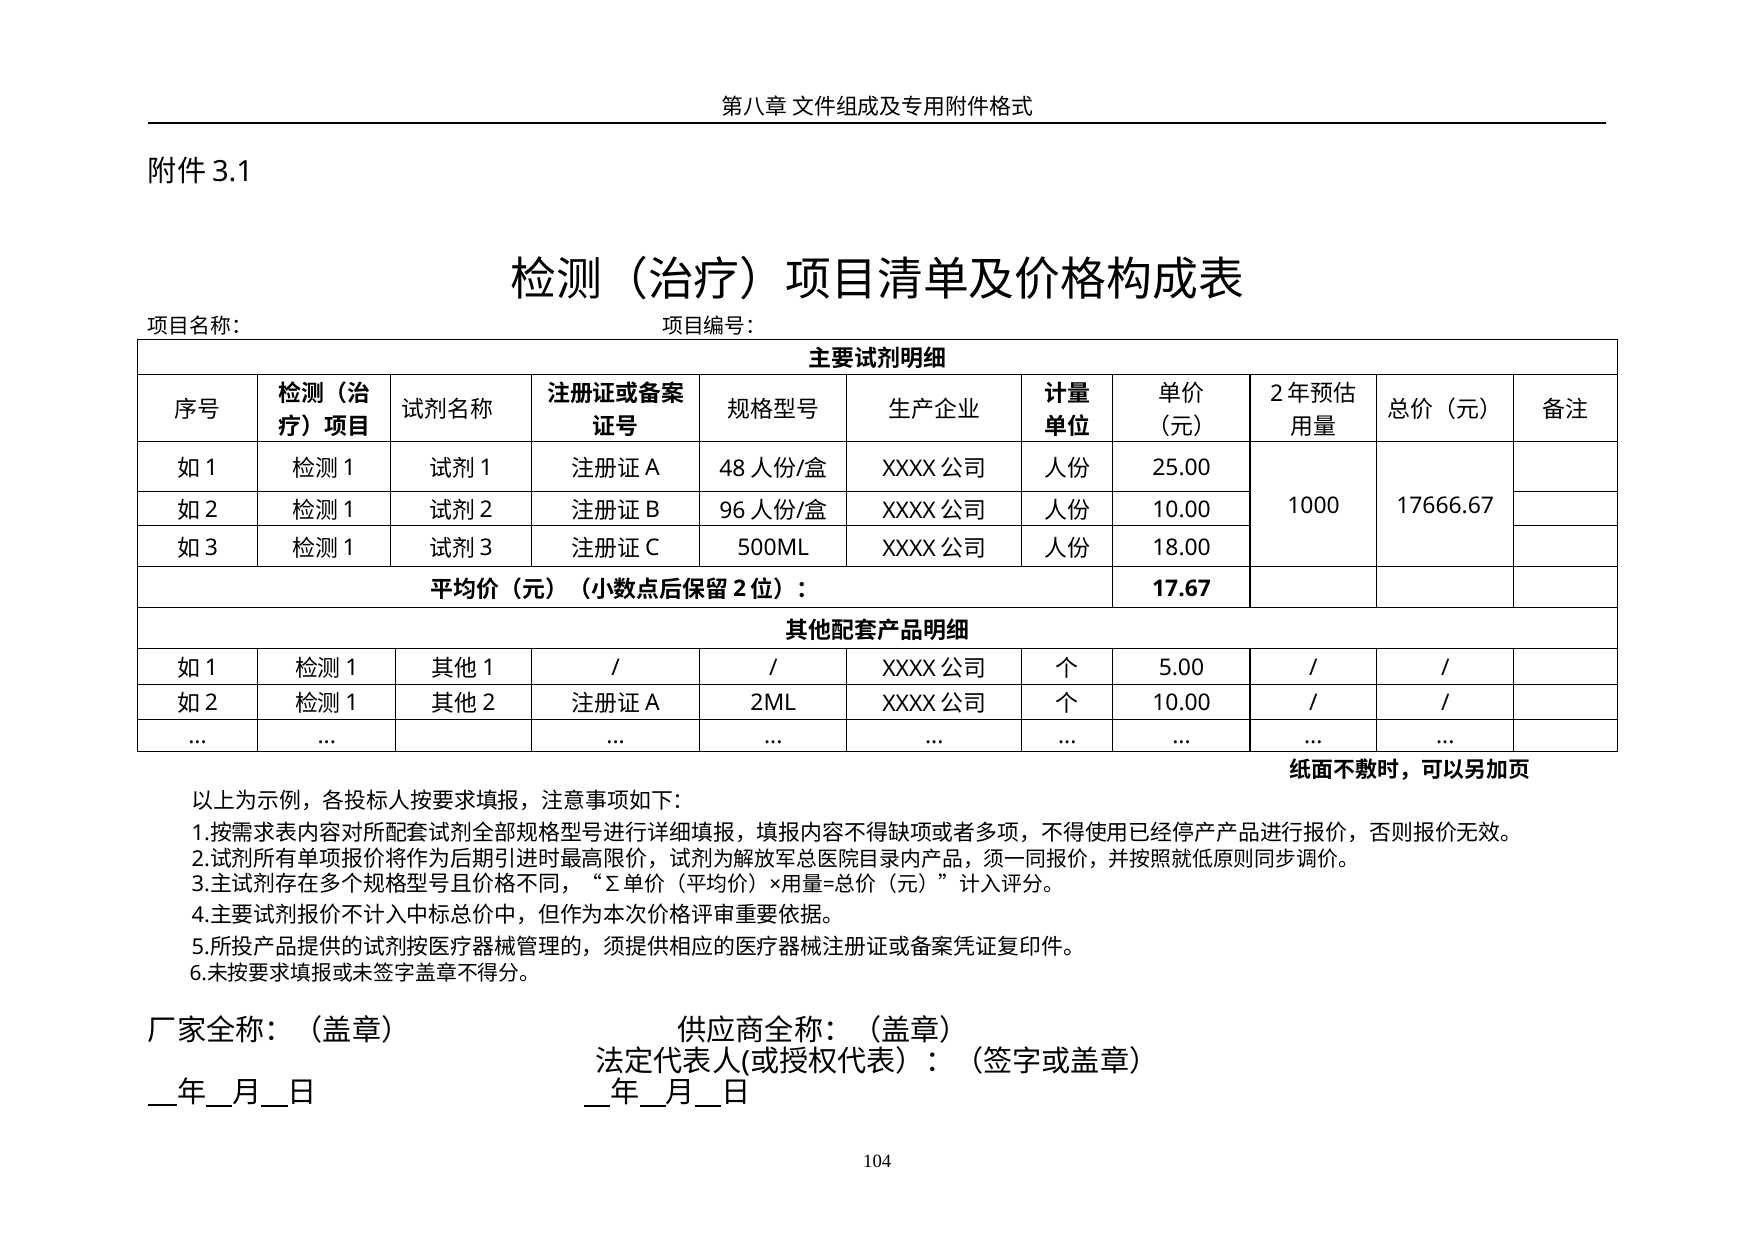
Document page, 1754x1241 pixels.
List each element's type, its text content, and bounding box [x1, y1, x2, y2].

text 检测（治疗）项目清单及价格构成表 [148, 243, 1606, 309]
table_cell 1000 [1251, 442, 1376, 566]
table_cell 如1 [138, 649, 257, 684]
table_cell / [1377, 649, 1513, 684]
table_cell 个 [1022, 685, 1112, 718]
table_cell 序号 [138, 375, 257, 441]
list 5.所投产品提供的试剂按医疗器械管理的，须提供相应的医疗器械注册证或备案凭证复印件。 [148, 929, 1606, 960]
table_cell XXXX公司 [847, 649, 1021, 684]
table_cell [1514, 526, 1617, 566]
table_cell 检测1 [258, 442, 390, 491]
text 4.主要试剂报价不计入中标总价中，但作为本次价格评审重要依据。 [148, 897, 1606, 929]
text 以上为示例，各投标人按要求填报，注意事项如下： [148, 783, 1606, 815]
table_cell [396, 720, 531, 751]
table_cell / [700, 649, 846, 684]
table_cell 平均价（元）（小数点后保留2位）： [138, 567, 1112, 607]
table_cell 注册证或备案证号 [532, 375, 699, 441]
table_cell 如1 [138, 442, 257, 491]
table_cell / [1251, 649, 1376, 684]
table_cell ... [1113, 720, 1249, 751]
table_cell 2ML [700, 685, 846, 718]
text 2.试剂所有单项报价将作为后期引进时最高限价，试剂为解放军总医院目录内产品，须一同报价，并按照就低原则同步调价。 [148, 847, 1606, 872]
table_cell 注册证C [532, 526, 699, 566]
table_cell 5.00 [1113, 649, 1249, 684]
table_cell / [1377, 685, 1513, 718]
table_cell 检测1 [258, 492, 390, 525]
table_cell ... [1377, 720, 1513, 751]
table_cell 人份 [1022, 442, 1112, 491]
text 法定代表人(或授权代表）：（签字或盖章） [148, 1046, 1606, 1078]
table_cell [1251, 567, 1376, 607]
table_cell 规格型号 [700, 375, 846, 441]
text 1.按需求表内容对所配套试剂全部规格型号进行详细填报，填报内容不得缺项或者多项，不得使用已经停产产品进行报价，否则报价无效。 [148, 815, 1606, 847]
table_cell 单价 （元） [1113, 375, 1249, 441]
table_cell XXXX公司 [847, 442, 1021, 491]
table_cell XXXX公司 [847, 492, 1021, 525]
table_cell 检测（治疗）项目 [258, 375, 390, 441]
table_cell 试剂3 [391, 526, 531, 566]
table_cell 17.67 [1113, 567, 1249, 607]
table_cell 试剂2 [391, 492, 531, 525]
table_cell 检测1 [258, 649, 395, 684]
table_cell / [1251, 685, 1376, 718]
table_cell 10.00 [1113, 492, 1249, 525]
table_cell 96人份/盒 [700, 492, 846, 525]
table_cell 其他配套产品明细 [138, 608, 1617, 648]
table_cell / [532, 649, 699, 684]
table_cell 如3 [138, 526, 257, 566]
table_cell ... [847, 720, 1021, 751]
table_cell 总价（元） [1377, 375, 1513, 441]
table_cell 检测1 [258, 526, 390, 566]
table_cell 注册证B [532, 492, 699, 525]
table_cell 500ML [700, 526, 846, 566]
table_cell 生产企业 [847, 375, 1021, 441]
table_header 主要试剂明细 [138, 340, 1617, 373]
list 6.未按要求填报或未签字盖章不得分。 [148, 960, 1606, 985]
table_cell [1514, 649, 1617, 684]
text 厂家全称：（盖章） 供应商全称：（盖章） [148, 1015, 1606, 1046]
table_cell XXXX公司 [847, 685, 1021, 718]
table_cell ... [138, 720, 257, 751]
table_cell 试剂1 [391, 442, 531, 491]
table_cell 计量单位 [1022, 375, 1112, 441]
table_cell 2年预估用量 [1251, 375, 1376, 441]
table_cell 其他1 [396, 649, 531, 684]
table_cell 备注 [1514, 375, 1617, 441]
table_cell 18.00 [1113, 526, 1249, 566]
table_cell 人份 [1022, 492, 1112, 525]
table_cell ... [258, 720, 395, 751]
table_cell ... [1251, 720, 1376, 751]
table_cell 检测1 [258, 685, 395, 718]
table_cell XXXX公司 [847, 526, 1021, 566]
table_cell [1514, 492, 1617, 525]
table_cell ... [1022, 720, 1112, 751]
table_cell 试剂名称 [391, 375, 531, 441]
table_cell [1514, 442, 1617, 491]
table_cell ... [700, 720, 846, 751]
table_cell 注册证A [532, 442, 699, 491]
table_cell 如2 [138, 492, 257, 525]
table_cell 17666.67 [1377, 442, 1513, 566]
table_cell 人份 [1022, 526, 1112, 566]
text 项目名称： 项目编号： [148, 309, 1606, 339]
table_cell [1514, 567, 1617, 607]
table_cell [1377, 567, 1513, 607]
table_cell 48人份/盒 [700, 442, 846, 491]
table_cell 如2 [138, 685, 257, 718]
table_cell 注册证A [532, 685, 699, 718]
table_cell [1514, 720, 1617, 751]
text 3.主试剂存在多个规格型号且价格不同，“∑单价（平均价）×用量=总价（元）”计入评分。 [148, 872, 1606, 897]
table_cell 10.00 [1113, 685, 1249, 718]
table_cell ... [532, 720, 699, 751]
text 纸面不敷时，可以另加页 [148, 752, 1606, 783]
table_cell 其他2 [396, 685, 531, 718]
table_cell [1514, 685, 1617, 718]
table_cell 25.00 [1113, 442, 1249, 491]
text 年 月 日 年 月 日 [148, 1078, 1606, 1109]
text 附件3.1 [148, 148, 1606, 190]
table_cell 个 [1022, 649, 1112, 684]
